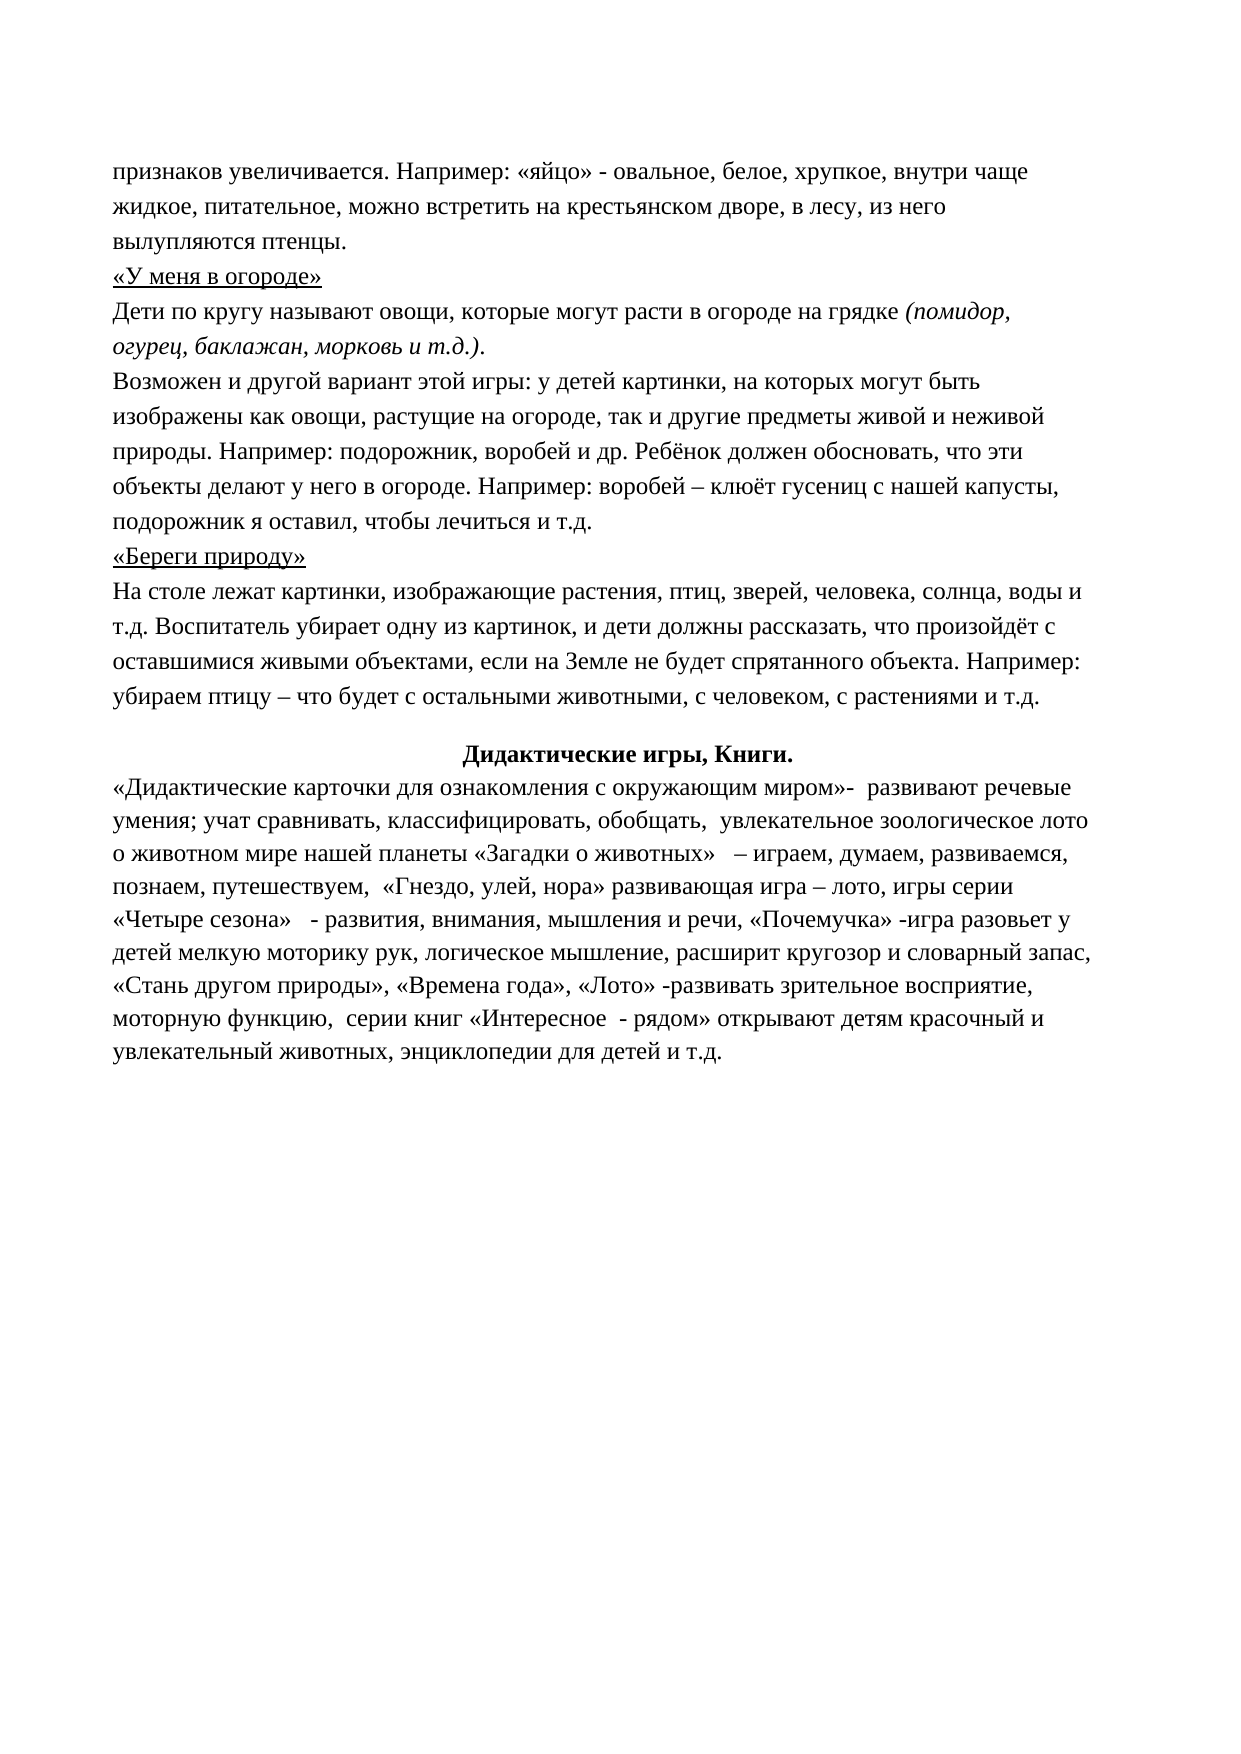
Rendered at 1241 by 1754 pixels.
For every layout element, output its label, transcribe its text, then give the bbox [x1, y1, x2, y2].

text Дидактические игры, Книги. [112, 739, 1093, 767]
text «Береги природу» [112, 535, 1093, 570]
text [112, 150, 1093, 255]
text На столе лежат картинки, изображающие растения, птиц, зверей, человека, солнца, воды и т.д. Воспитатель убирает одну из картинок, и дети должны рассказать, что произойдёт с оставшимися живыми объектами, если на Земле не будет спрятанного объекта. Например: убираем птицу – что будет с остальными животными, с человеком, с растениями и т.д. [112, 570, 1093, 710]
text «У меня в огороде» [112, 255, 1093, 290]
text «Дидактические карточки для ознакомления с окружающим миром»- развивают речевые умения; учат сравнивать, классифицировать, обобщать, увлекательное зоологическое лото о животном мире нашей планеты «Загадки о животных» – играем, думаем, развиваемся, познаем, путешествуем, «Гнездо, улей, нора» развивающая игра – лото, игры серии «Четыре сезона» - развития, внимания, мышления и речи, «Почемучка» -игра разовьет у детей мелкую моторику рук, логическое мышление, расширит кругозор и словарный запас, «Стань другом природы», «Времена года», «Лото» -развивать зрительное восприятие, моторную функцию, серии книг «Интересное - рядом» открывают детям красочный и увлекательный животных, энциклопедии для детей и т.д. [112, 772, 1093, 1065]
text Дети по кругу называют овощи, которые могут расти в огороде на грядке (помидор, огурец, баклажан, морковь и т.д.). [112, 290, 1093, 360]
text Возможен и другой вариант этой игры: у детей картинки, на которых могут быть изображены как овощи, растущие на огороде, так и другие предметы живой и неживой природы. Например: подорожник, воробей и др. Ребёнок должен обосновать, что эти объекты делают у него в огороде. Например: воробей – клюёт гусениц с нашей капусты, подорожник я оставил, чтобы лечиться и т.д. [112, 360, 1093, 535]
